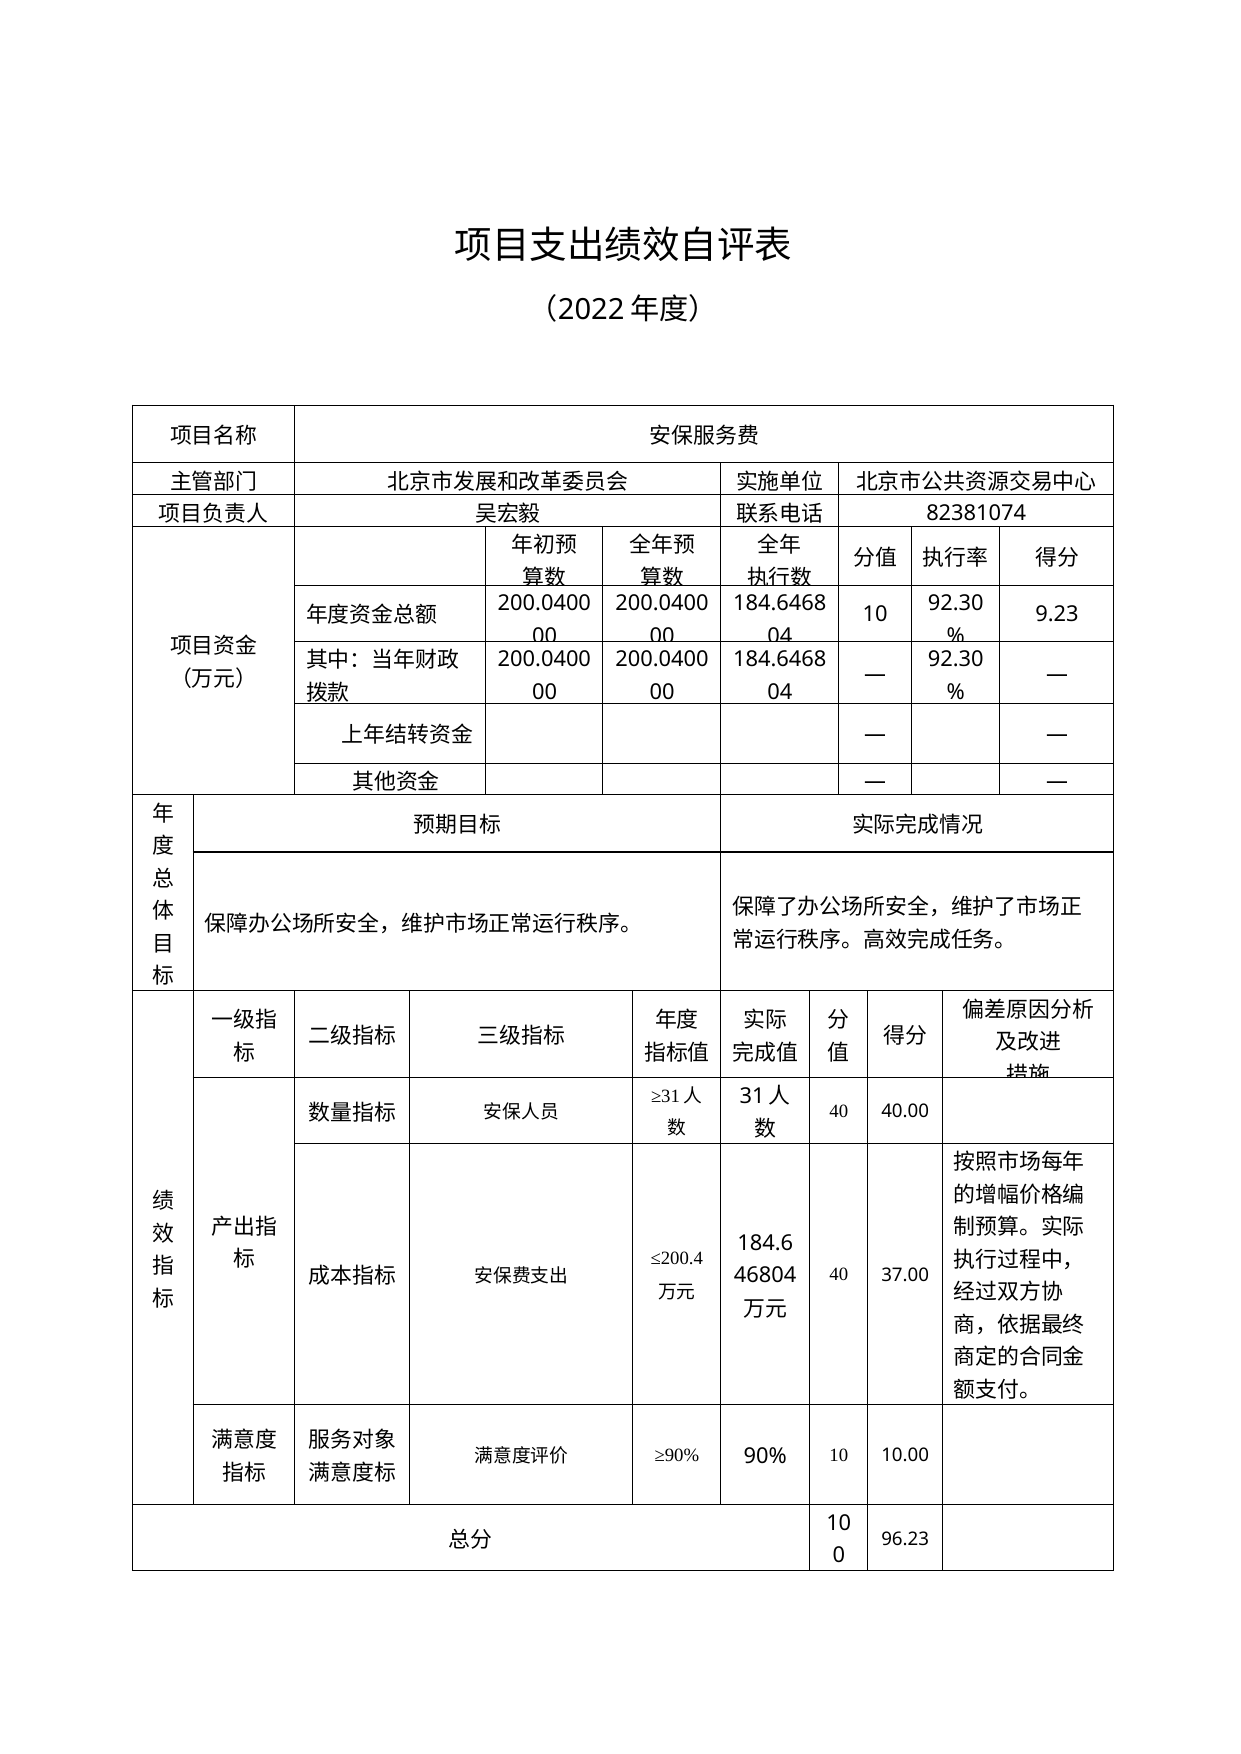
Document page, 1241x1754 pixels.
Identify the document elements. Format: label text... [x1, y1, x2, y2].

table_cell 184.646804万元 [721, 1144, 809, 1404]
table_cell 得分 [1000, 527, 1113, 585]
table_cell [603, 704, 720, 762]
table_cell [943, 1078, 1113, 1143]
table_cell 总分 [133, 1505, 809, 1570]
table_cell 40 [810, 1144, 867, 1404]
table_cell 实际 完成值 [721, 991, 809, 1077]
table_cell 92.30% [912, 586, 999, 641]
table_cell 保障了办公场所安全，维护了市场正常运行秩序。高效完成任务。 [721, 853, 1113, 990]
table_cell 服务对象满意度标 [295, 1405, 409, 1504]
table_cell 上年结转资金 [295, 704, 485, 762]
table_cell 数量指标 [295, 1078, 409, 1143]
table_cell 成本指标 [295, 1144, 409, 1404]
table_cell 184.646804 [721, 586, 838, 641]
table_cell — [1000, 764, 1113, 794]
table_cell 预期目标 [194, 795, 720, 851]
table_cell 北京市公共资源交易中心 [839, 463, 1113, 494]
table_cell 40 [810, 1078, 867, 1143]
table_cell 年度资金总额 [295, 586, 485, 641]
table_cell 项目负责人 [133, 495, 294, 526]
table_cell 按照市场每年的增幅价格编制预算。实际执行过程中，经过双方协商，依据最终商定的合同金额支付。 [943, 1144, 1113, 1404]
table_cell 100 [810, 1505, 867, 1570]
table_cell 9.23 [1000, 586, 1113, 641]
table_cell 92.30% [912, 642, 999, 703]
table_cell 年度 指标值 [633, 991, 720, 1077]
table_cell 分值 [810, 991, 867, 1077]
table_cell 10.00 [868, 1405, 942, 1504]
table_cell [912, 704, 999, 762]
table_cell 200.040000 [486, 642, 602, 703]
table_cell — [839, 764, 911, 794]
table_cell [943, 1505, 1113, 1570]
table_cell 得分 [868, 991, 942, 1077]
text 项目支出绩效自评表 [159, 209, 1087, 274]
table_cell 执行率 [912, 527, 999, 585]
table_cell 200.040000 [603, 642, 720, 703]
table_cell — [1000, 642, 1113, 703]
table_cell 主管部门 [133, 463, 294, 494]
table_cell [295, 527, 485, 585]
table_cell 年度总体目标 [133, 795, 193, 990]
text （2022年度） [159, 274, 1087, 339]
table_cell 安保人员 [410, 1078, 632, 1143]
table_cell [943, 1405, 1113, 1504]
table_cell 184.646804 [721, 642, 838, 703]
table_cell 200.040000 [486, 586, 602, 641]
table_cell 实际完成情况 [721, 795, 1113, 851]
table_header 安保服务费 [295, 406, 1113, 462]
table_cell 吴宏毅 [295, 495, 720, 526]
table_cell 北京市发展和改革委员会 [295, 463, 720, 494]
table_cell 10 [810, 1405, 867, 1504]
table_cell 31人数 [721, 1078, 809, 1143]
table_cell [721, 704, 838, 762]
table_cell 分值 [839, 527, 911, 585]
table_cell 37.00 [868, 1144, 942, 1404]
table_cell — [1000, 704, 1113, 762]
table_cell [486, 704, 602, 762]
table_cell 96.23 [868, 1505, 942, 1570]
table_cell [486, 764, 602, 794]
table_cell 满意度评价 [410, 1405, 632, 1504]
table_cell 90% [721, 1405, 809, 1504]
table_cell [603, 764, 720, 794]
table_cell 安保费支出 [410, 1144, 632, 1404]
table_cell 40.00 [868, 1078, 942, 1143]
table_cell — [839, 642, 911, 703]
table_cell [721, 764, 838, 794]
table_cell 年初预 算数 [486, 527, 602, 585]
table_cell 绩 效 指 标 [133, 991, 193, 1504]
table_cell 偏差原因分析及改进 措施 [943, 991, 1113, 1077]
table_cell 其他资金 [295, 764, 485, 794]
table_cell 其中：当年财政 拨款 [295, 642, 485, 703]
table_cell 200.040000 [603, 586, 720, 641]
table_cell 产出指标 [194, 1078, 294, 1404]
table_cell 保障办公场所安全，维护市场正常运行秩序。 [194, 853, 720, 990]
table_cell 10 [839, 586, 911, 641]
table_cell ≤200.4万元 [633, 1144, 720, 1404]
table_cell 二级指标 [295, 991, 409, 1077]
table_cell 全年 执行数 [721, 527, 838, 585]
table_cell 实施单位 [721, 463, 838, 494]
table_cell 82381074 [839, 495, 1113, 526]
table_cell 全年预 算数 [603, 527, 720, 585]
table_header 项目名称 [133, 406, 294, 462]
table_cell 项目资金 （万元） [133, 527, 294, 794]
table_cell — [839, 704, 911, 762]
table_cell 满意度 指标 [194, 1405, 294, 1504]
table_cell [912, 764, 999, 794]
table_cell ≥90% [633, 1405, 720, 1504]
table_cell 一级指标 [194, 991, 294, 1077]
table_cell ≥31人数 [633, 1078, 720, 1143]
table_cell 三级指标 [410, 991, 632, 1077]
table_cell 联系电话 [721, 495, 838, 526]
